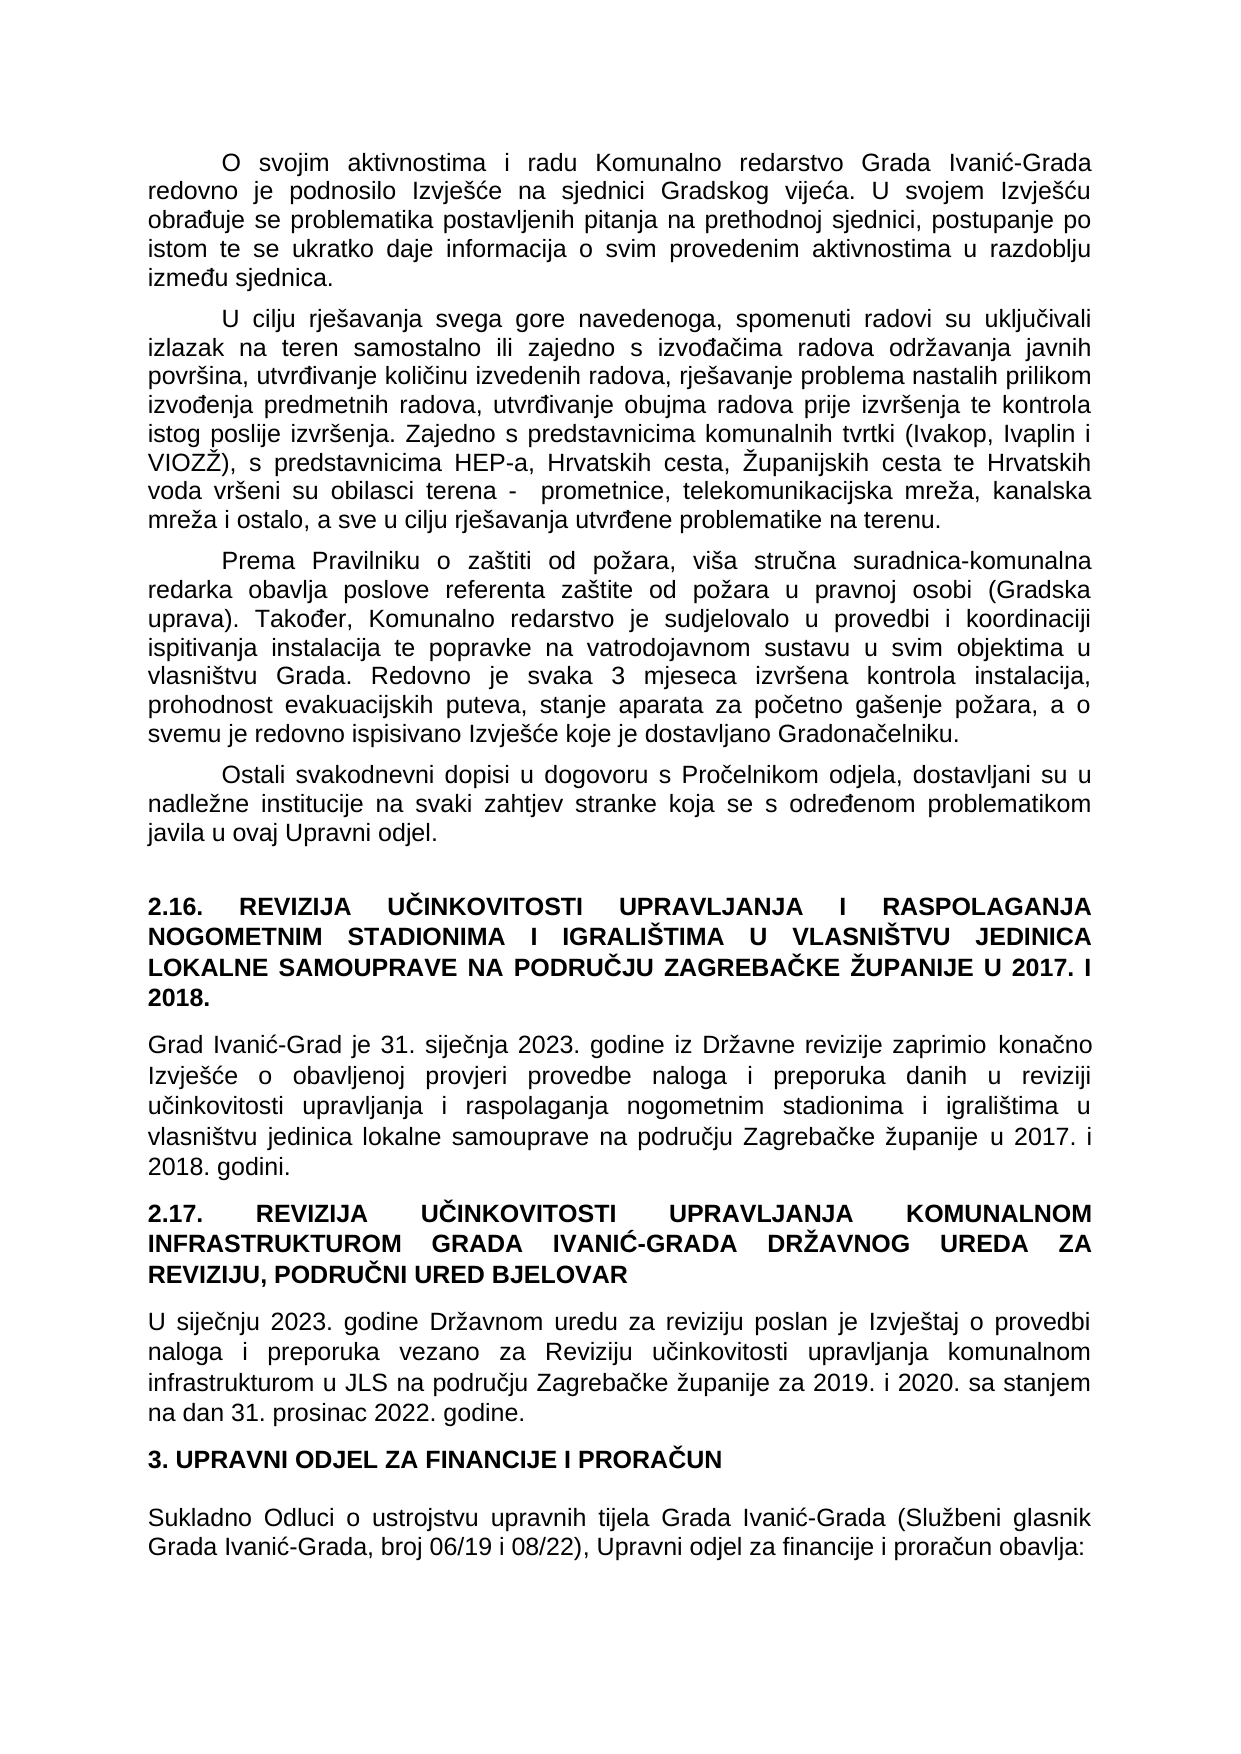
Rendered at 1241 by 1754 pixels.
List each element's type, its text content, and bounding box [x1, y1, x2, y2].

text Grad Ivanić-Grad je 31. siječnja 2023. godine iz Državne revizije zaprimio konačno Izvješće o obavljenoj provjeri provedbe naloga i preporuka danih u reviziji učinkovitosti upravljanja i raspolaganja nogometnim stadionima i igralištima u vlasništvu jedinica lokalne samouprave na području Zagrebačke županije u 2017. i 2018. godini. [148, 1030, 1093, 1181]
text 3. UPRAVNI ODJEL ZA FINANCIJE I PRORAČUN [148, 1445, 1093, 1474]
text Ostali svakodnevni dopisi u dogovoru s Pročelnikom odjela, dostavljani su u nadležne institucije na svaki zahtjev stranke koja se s određenom problematikom javila u ovaj Upravni odjel. [148, 760, 1093, 846]
text U siječnju 2023. godine Državnom uredu za reviziju poslan je Izvještaj o provedbi naloga i preporuka vezano za Reviziju učinkovitosti upravljanja komunalnom infrastrukturom u JLS na području Zagrebačke županije za 2019. i 2020. sa stanjem na dan 31. prosinac 2022. godine. [148, 1307, 1093, 1427]
text 2.16. REVIZIJA UČINKOVITOSTI UPRAVLJANJA I RASPOLAGANJA NOGOMETNIM STADIONIMA I IGRALIŠTIMA U VLASNIŠTVU JEDINICA LOKALNE SAMOUPRAVE NA PODRUČJU ZAGREBAČKE ŽUPANIJE U 2017. I 2018. [148, 892, 1093, 1012]
text 2.17. REVIZIJA UČINKOVITOSTI UPRAVLJANJA KOMUNALNOM INFRASTRUKTUROM GRADA IVANIĆ-GRADA DRŽAVNOG UREDA ZA REVIZIJU, PODRUČNI URED BJELOVAR [148, 1199, 1093, 1288]
text U cilju rješavanja svega gore navedenoga, spomenuti radovi su uključivali izlazak na teren samostalno ili zajedno s izvođačima radova održavanja javnih površina, utvrđivanje količinu izvedenih radova, rješavanje problema nastalih prilikom izvođenja predmetnih radova, utvrđivanje obujma radova prije izvršenja te kontrola istog poslije izvršenja. Zajedno s predstavnicima komunalnih tvrtki (Ivakop, Ivaplin i VIOZŽ), s predstavnicima HEP-a, Hrvatskih cesta, Županijskih cesta te Hrvatskih voda vršeni su obilasci terena - prometnice, telekomunikacijska mreža, kanalska mreža i ostalo, a sve u cilju rješavanja utvrđene problematike na terenu. [148, 304, 1093, 534]
text Sukladno Odluci o ustrojstvu upravnih tijela Grada Ivanić-Grada (Službeni glasnik Grada Ivanić-Grada, broj 06/19 i 08/22), Upravni odjel za financije i proračun obavlja: [148, 1503, 1093, 1560]
text Prema Pravilniku o zaštiti od požara, viša stručna suradnica-komunalna redarka obavlja poslove referenta zaštite od požara u pravnoj osobi (Gradska uprava). Također, Komunalno redarstvo je sudjelovalo u provedbi i koordinaciji ispitivanja instalacija te popravke na vatrodojavnom sustavu u svim objektima u vlasništvu Grada. Redovno je svaka 3 mjeseca izvršena kontrola instalacija, prohodnost evakuacijskih puteva, stanje aparata za početno gašenje požara, a o svemu je redovno ispisivano Izvješće koje je dostavljano Gradonačelniku. [148, 546, 1093, 748]
text O svojim aktivnostima i radu Komunalno redarstvo Grada Ivanić-Grada redovno je podnosilo Izvješće na sjednici Gradskog vijeća. U svojem Izvješću obrađuje se problematika postavljenih pitanja na prethodnoj sjednici, postupanje po istom te se ukratko daje informacija o svim provedenim aktivnostima u razdoblju između sjednica. [148, 148, 1093, 291]
